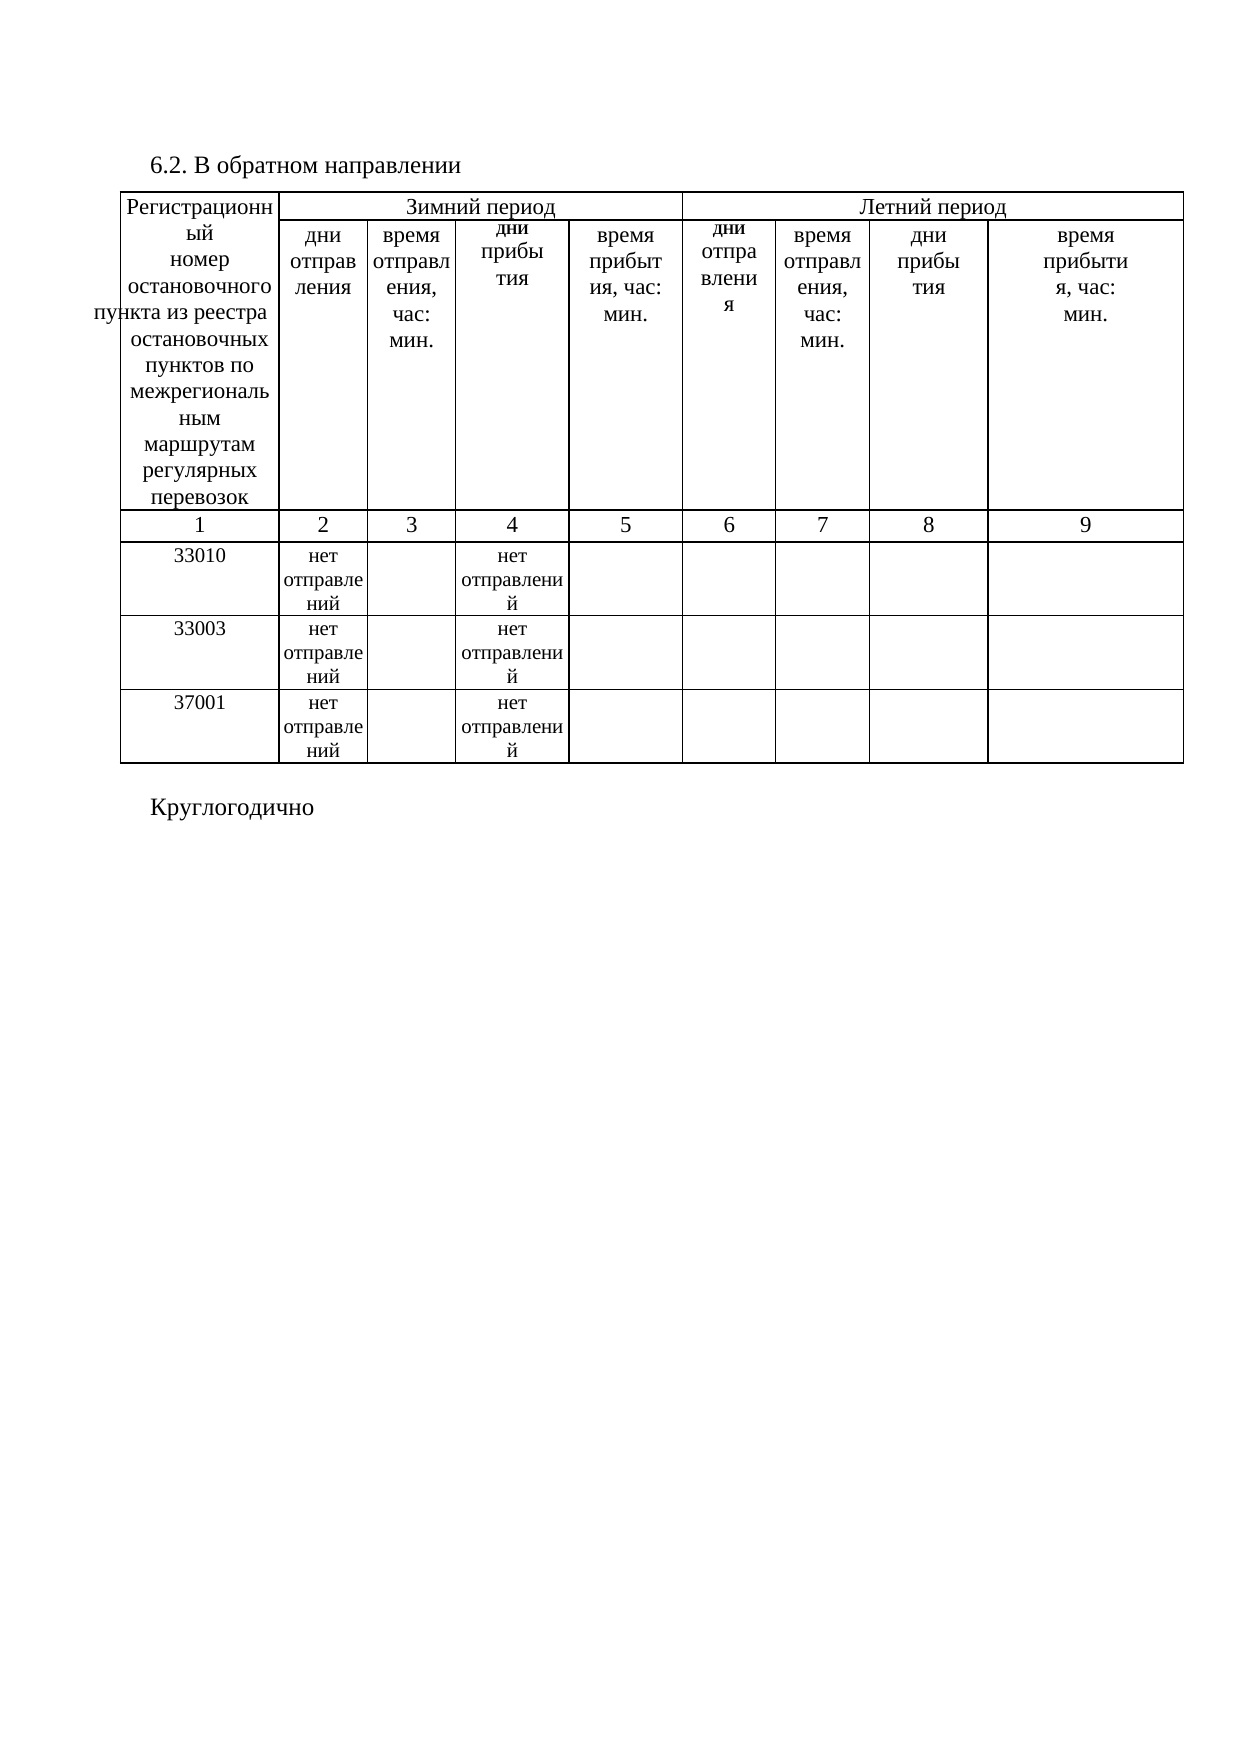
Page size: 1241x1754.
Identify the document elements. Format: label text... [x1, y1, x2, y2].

table_cell [870, 616, 987, 688]
table_header Регистрационный номер остановочного пункта из реестра остановочных пунктов по межрегиональным маршрутам регулярных перевозок [121, 193, 278, 509]
table_cell 3 [368, 511, 455, 541]
table_cell 33010 [121, 543, 278, 615]
table_cell нет отправлений [280, 543, 367, 615]
table_cell время прибыти я, час: мин. [989, 221, 1183, 509]
table_cell [368, 690, 455, 762]
table_cell 8 [870, 511, 987, 541]
table_cell дни прибы тия [870, 221, 987, 509]
table_cell [776, 690, 869, 762]
table_cell [368, 616, 455, 688]
table_cell [989, 543, 1183, 615]
table_cell [870, 543, 987, 615]
table_header Летний период [683, 193, 1183, 219]
table_cell 6 [683, 511, 775, 541]
table_cell [776, 616, 869, 688]
table_cell [570, 616, 682, 688]
table_cell время отправл ения, час: мин. [368, 221, 455, 509]
table_cell ДНИ отпра влени я [683, 221, 775, 509]
table_cell 33003 [121, 616, 278, 688]
table_cell 37001 [121, 690, 278, 762]
table_cell [683, 543, 775, 615]
table_cell 5 [570, 511, 682, 541]
table_cell нет отправлений [280, 690, 367, 762]
table_cell [989, 690, 1183, 762]
table_cell 1 [121, 511, 278, 541]
table_cell [776, 543, 869, 615]
table_cell [870, 690, 987, 762]
table_cell нет отправлений [456, 690, 568, 762]
table_cell нет отправлений [280, 616, 367, 688]
table_cell ДНИ прибы тия [456, 221, 568, 509]
table_cell время прибыт ия, час: мин. [570, 221, 682, 509]
text Круглогодично [150, 792, 1090, 821]
table_cell [683, 616, 775, 688]
table_cell нет отправлений [456, 616, 568, 688]
table_cell 2 [280, 511, 367, 541]
table_cell дни отправ ления [280, 221, 367, 509]
table_cell [989, 616, 1183, 688]
table_cell время отправл ения, час: мин. [776, 221, 869, 509]
table_cell 4 [456, 511, 568, 541]
table_cell 7 [776, 511, 869, 541]
table_cell [368, 543, 455, 615]
table_cell [570, 690, 682, 762]
table_cell 9 [989, 511, 1183, 541]
table_cell [570, 543, 682, 615]
text 6.2. В обратном направлении [150, 150, 1090, 179]
table_cell [683, 690, 775, 762]
table_cell нет отправлений [456, 543, 568, 615]
table_header Зимний период [280, 193, 682, 219]
